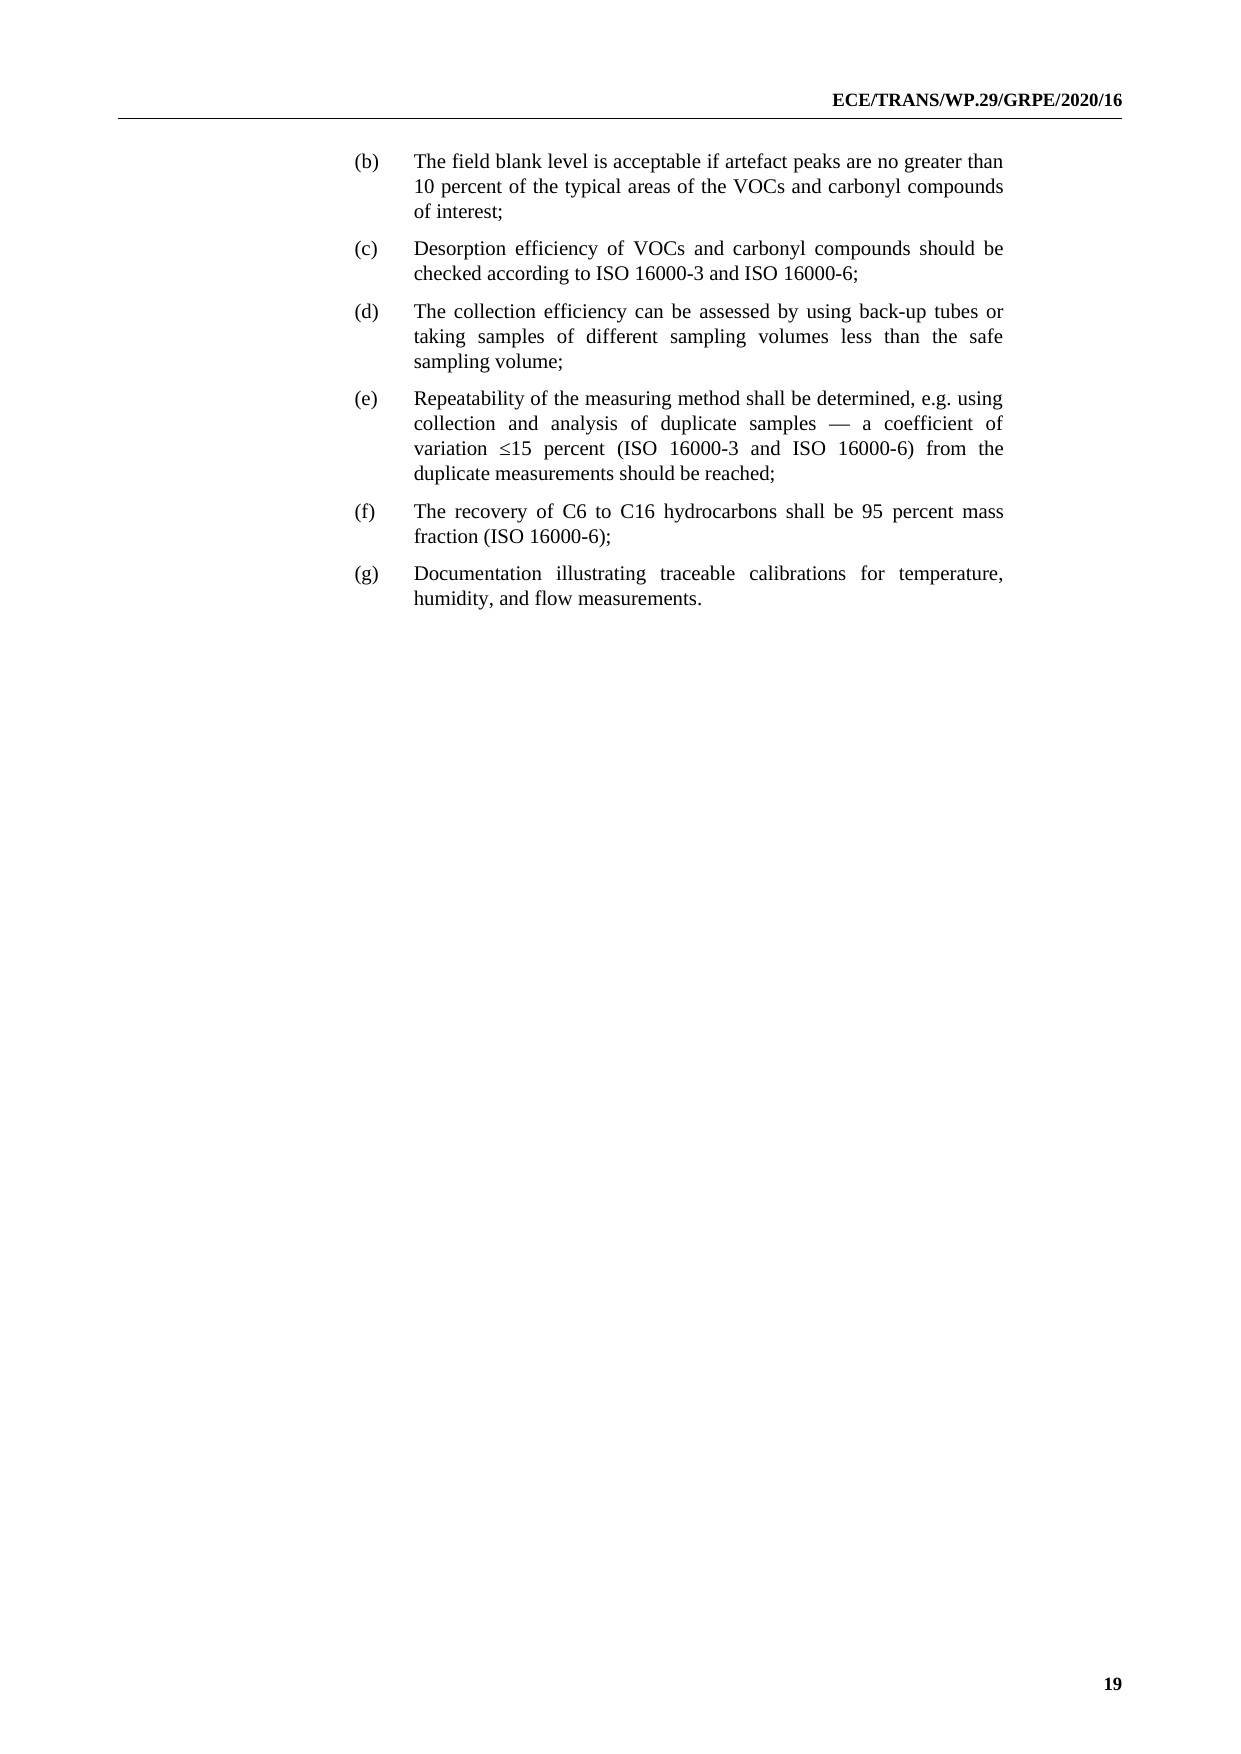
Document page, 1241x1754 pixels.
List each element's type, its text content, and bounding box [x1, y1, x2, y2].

text (f) The recovery of C6 to C16 hydrocarbons shall be 95 percent mass fraction (ISO 16000-6); [354, 498, 1004, 548]
text (e) Repeatability of the measuring method shall be determined, e.g. using collection and analysis of duplicate samples — a coefficient of variation ≤15 percent (ISO 16000-3 and ISO 16000-6) from the duplicate measurements should be reached; [354, 385, 1004, 485]
text (d) The collection efficiency can be assessed by using back-up tubes or taking samples of different sampling volumes less than the safe sampling volume; [354, 298, 1004, 373]
text (g) Documentation illustrating traceable calibrations for temperature, humidity, and flow measurements. [354, 560, 1004, 610]
text (b) The field blank level is acceptable if artefact peaks are no greater than 10 percent of the typical areas of the VOCs and carbonyl compounds of interest; [354, 148, 1004, 223]
text (c) Desorption efficiency of VOCs and carbonyl compounds should be checked according to ISO 16000-3 and ISO 16000-6; [354, 235, 1004, 285]
